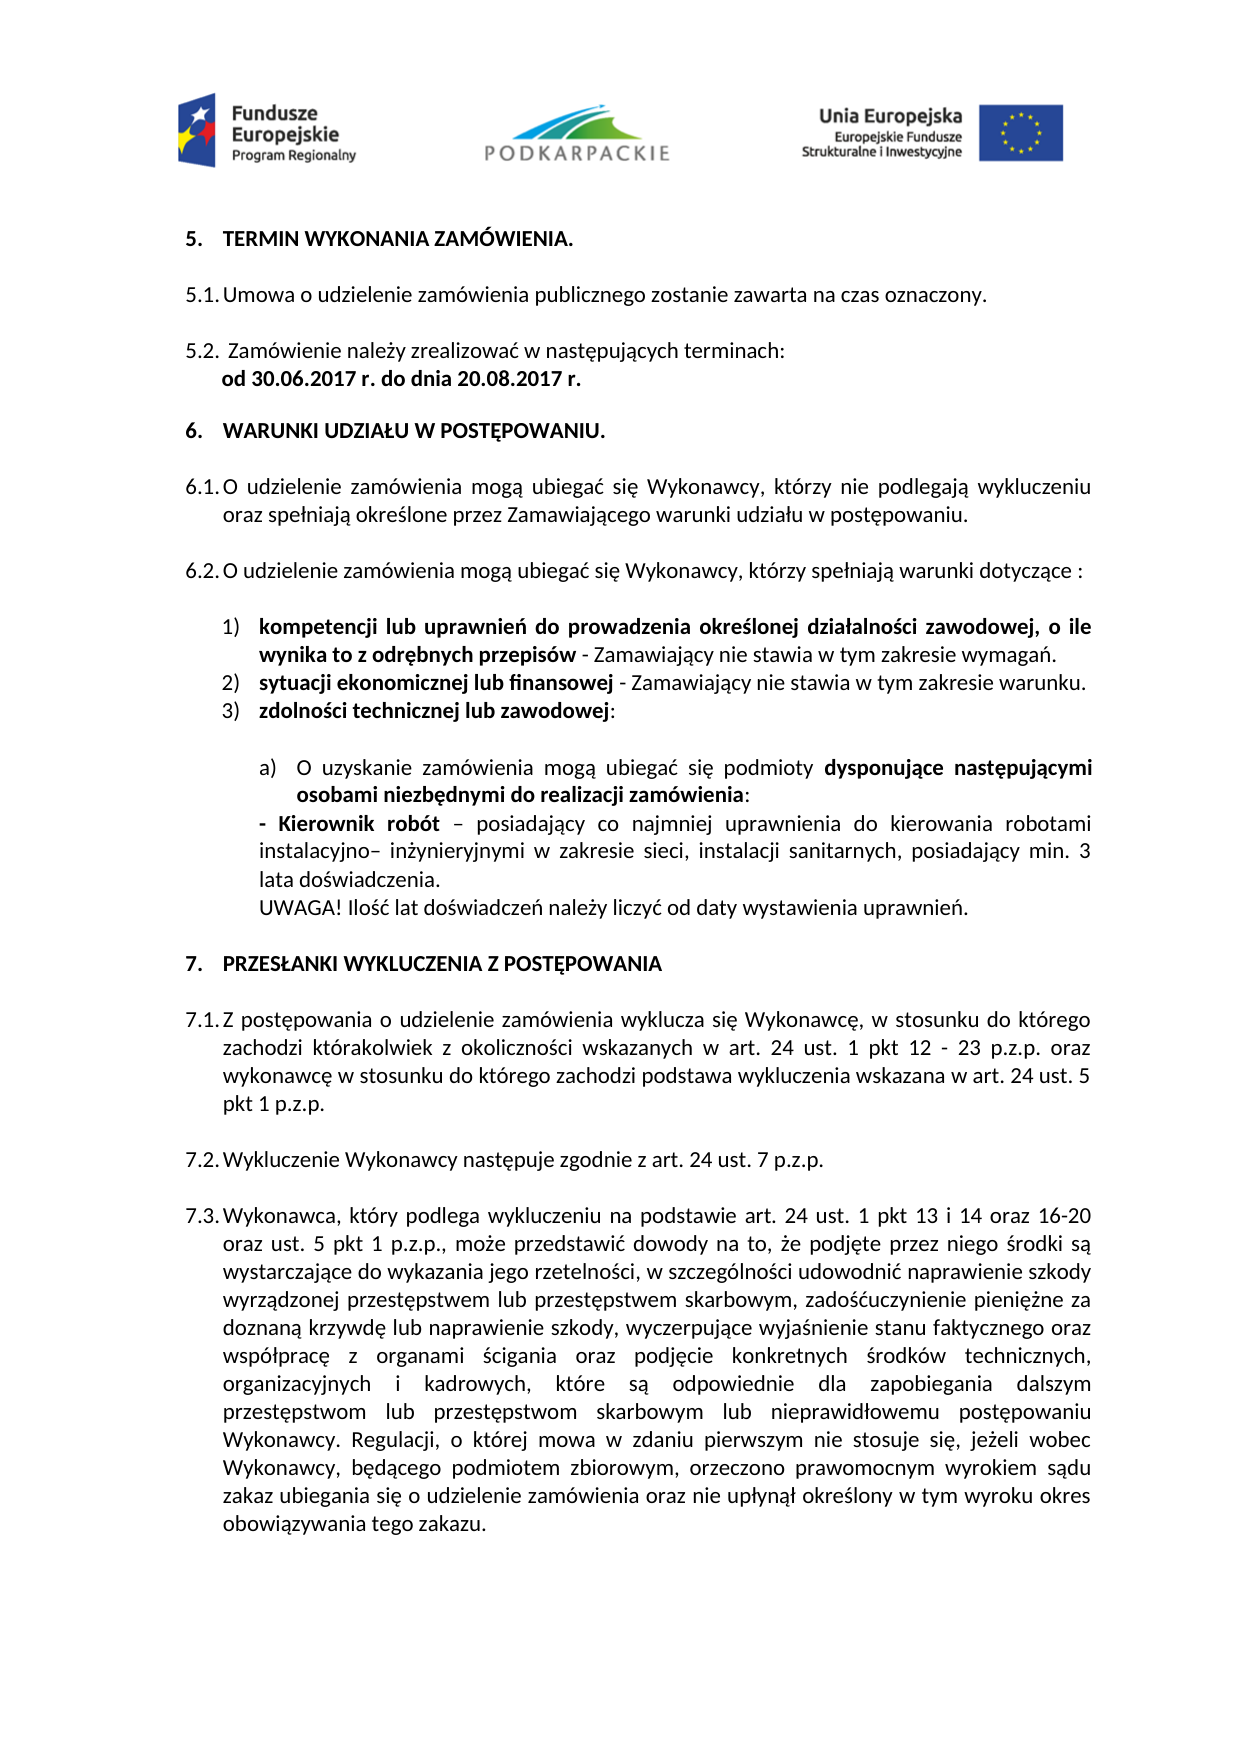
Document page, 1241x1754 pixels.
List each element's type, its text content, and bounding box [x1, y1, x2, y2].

list Wykonawca, który podlega wykluczeniu na podstawie art. 24 ust. 1 pkt 13 i 14 oraz 16-20 oraz ust. 5 pkt 1 p.z.p., może przedstawić dowody na to, że podjęte przez niego środki są wystarczające do wykazania jego rzetelności, w szczególności udowodnić naprawienie szkody wyrządzonej przestępstwem lub przestępstwem skarbowym, zadośćuczynienie pieniężne za doznaną krzywdę lub naprawienie szkody, wyczerpujące wyjaśnienie stanu faktycznego oraz współpracę z organami ścigania oraz podjęcie konkretnych środków technicznych, organizacyjnych i kadrowych, które są odpowiednie dla zapobiegania dalszym przestępstwom lub przestępstwom skarbowym lub nieprawidłowemu postępowaniu Wykonawcy. Regulacji, o której mowa w zdaniu pierwszym nie stosuje się, jeżeli wobec Wykonawcy, będącego podmiotem zbiorowym, orzeczono prawomocnym wyrokiem sądu zakaz ubiegania się o udzielenie zamówienia oraz nie upłynął określony w tym wyroku okres obowiązywania tego zakazu. [185, 1201, 1093, 1537]
list TERMIN WYKONANIA ZAMÓWIENIA. [185, 224, 1093, 252]
list PRZESŁANKI WYKLUCZENIA Z POSTĘPOWANIA [185, 949, 1093, 977]
list O udzielenie zamówienia mogą ubiegać się Wykonawcy, którzy spełniają warunki dotyczące : [185, 556, 1093, 584]
text - Kierownik robót – posiadający co najmniej uprawnienia do kierowania robotami instalacyjno– inżynieryjnymi w zakresie sieci, instalacji sanitarnych, posiadający min. 3 lata doświadczenia. [259, 809, 1093, 893]
list Zamówienie należy zrealizować w następujących terminach: [185, 336, 1093, 364]
list WARUNKI UDZIAŁU W POSTĘPOWANIU. [185, 416, 1093, 444]
list sytuacji ekonomicznej lub finansowej - Zamawiający nie stawia w tym zakresie warunku. [221, 668, 1093, 697]
list Wykluczenie Wykonawcy następuje zgodnie z art. 24 ust. 7 p.z.p. [185, 1145, 1093, 1173]
text od 30.06.2017 r. do dnia 20.08.2017 r. [221, 364, 1093, 392]
list Umowa o udzielenie zamówienia publicznego zostanie zawarta na czas oznaczony. [185, 280, 1093, 308]
list Z postępowania o udzielenie zamówienia wyklucza się Wykonawcę, w stosunku do którego zachodzi którakolwiek z okoliczności wskazanych w art. 24 ust. 1 pkt 12 - 23 p.z.p. oraz wykonawcę w stosunku do którego zachodzi podstawa wykluczenia wskazana w art. 24 ust. 5 pkt 1 p.z.p. [185, 1005, 1093, 1117]
list O uzyskanie zamówienia mogą ubiegać się podmioty dysponujące następującymi osobami niezbędnymi do realizacji zamówienia: [259, 753, 1093, 809]
list O udzielenie zamówienia mogą ubiegać się Wykonawcy, którzy nie podlegają wykluczeniu oraz spełniają określone przez Zamawiającego warunki udziału w postępowaniu. [185, 472, 1093, 528]
text UWAGA! Ilość lat doświadczeń należy liczyć od daty wystawienia uprawnień. [259, 893, 1093, 921]
list kompetencji lub uprawnień do prowadzenia określonej działalności zawodowej, o ile wynika to z odrębnych przepisów - Zamawiający nie stawia w tym zakresie wymagań. [221, 612, 1093, 668]
picture [147, 73, 1093, 197]
list zdolności technicznej lub zawodowej: [221, 697, 1093, 724]
